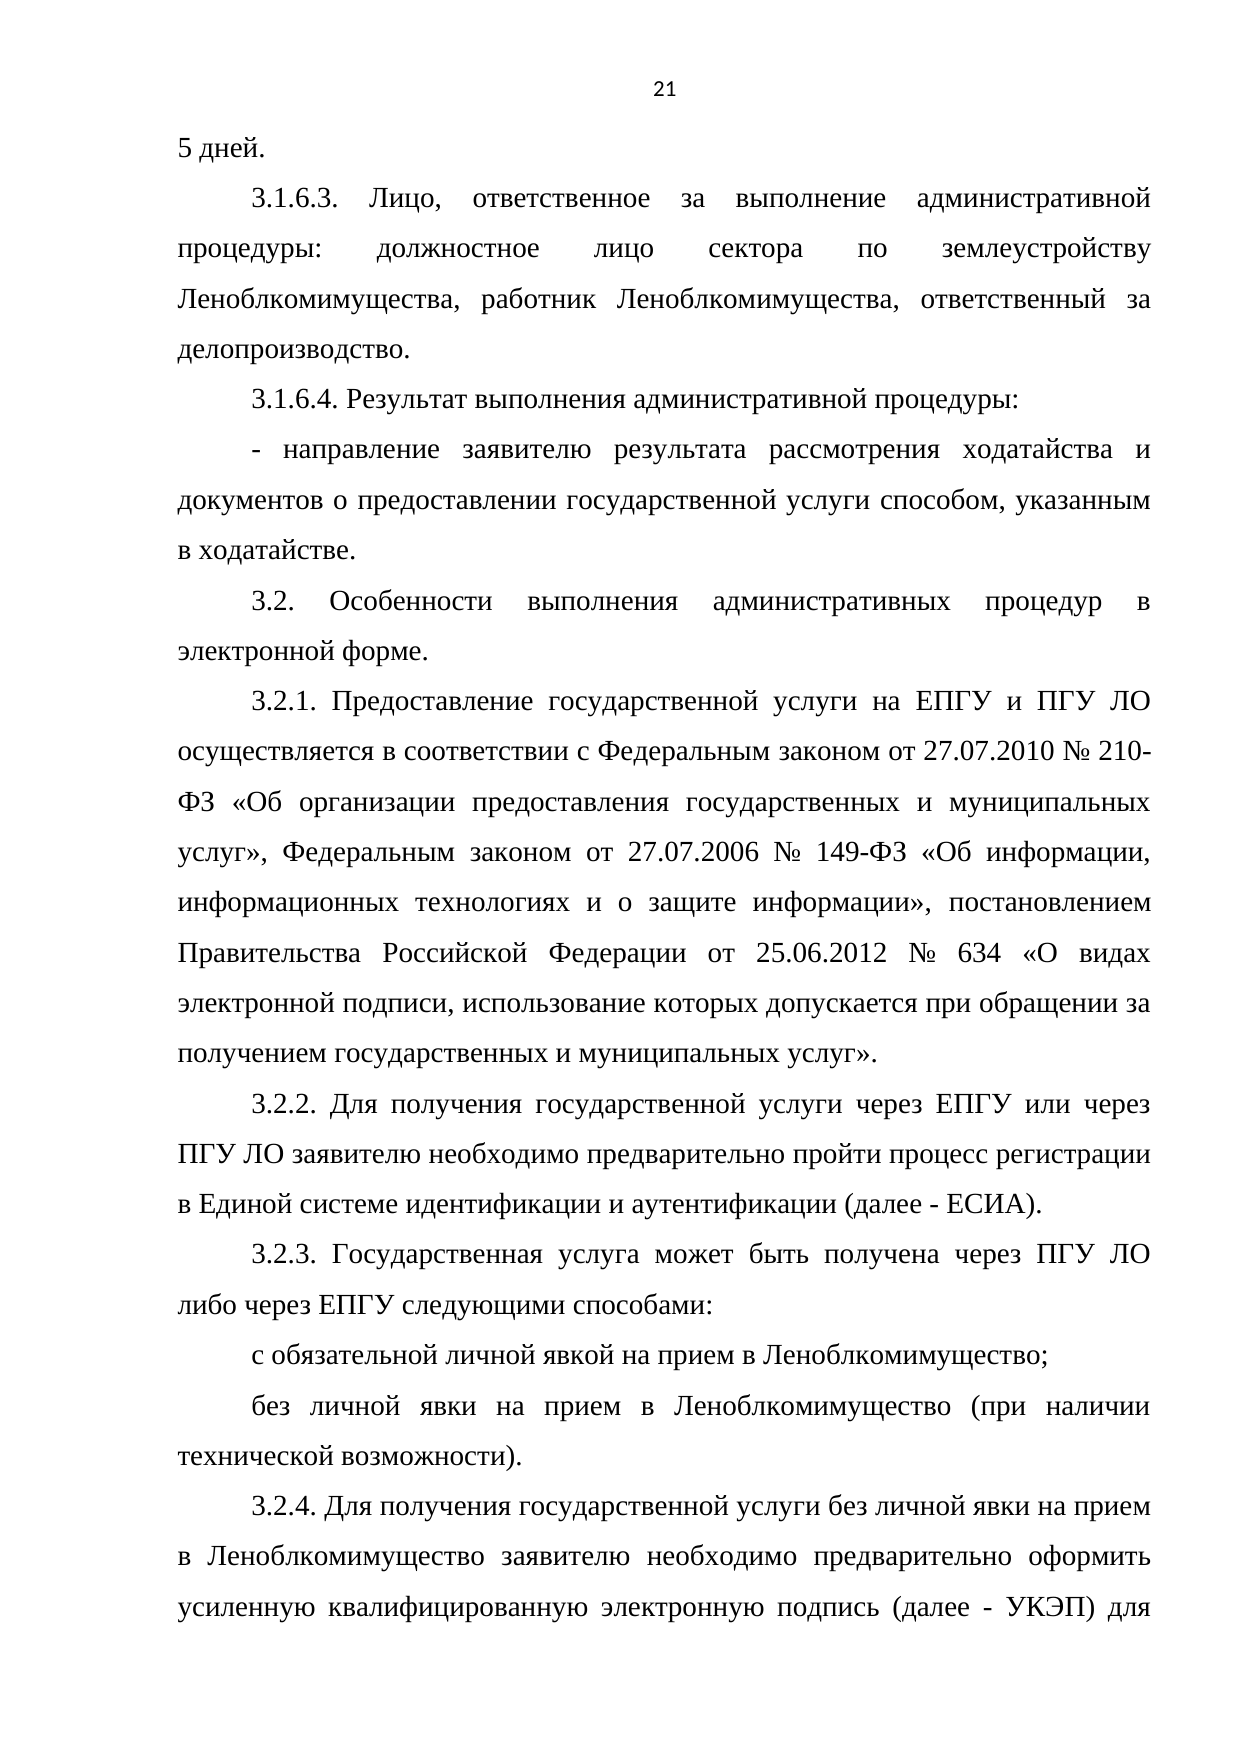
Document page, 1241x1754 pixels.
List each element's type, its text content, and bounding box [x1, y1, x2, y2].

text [177, 130, 1152, 163]
text - направление заявителю результата рассмотрения ходатайства и документов о предоставлении государственной услуги способом, указанным в ходатайстве. [177, 432, 1152, 566]
text 3.2.1. Предоставление государственной услуги на ЕПГУ и ПГУ ЛО осуществляется в соответствии с Федеральным законом от 27.07.2010 № 210-ФЗ «Об организации предоставления государственных и муниципальных услуг», Федеральным законом от 27.07.2006 № 149-ФЗ «Об информации, информационных технологиях и о защите информации», постановлением Правительства Российской Федерации от 25.06.2012 № 634 «О видах электронной подписи, использование которых допускается при обращении за получением государственных и муниципальных услуг». [177, 683, 1152, 1069]
text 3.2. Особенности выполнения административных процедур в электронной форме. [177, 583, 1152, 666]
text 3.1.6.4. Результат выполнения административной процедуры: [177, 381, 1152, 415]
text с обязательной личной явкой на прием в Леноблкомимущество; [177, 1337, 1152, 1371]
text без личной явки на прием в Леноблкомимущество (при наличии технической возможности). [177, 1388, 1152, 1471]
text 3.2.2. Для получения государственной услуги через ЕПГУ или через ПГУ ЛО заявителю необходимо предварительно пройти процесс регистрации в Единой системе идентификации и аутентификации (далее - ЕСИА). [177, 1086, 1152, 1220]
text 3.1.6.3. Лицо, ответственное за выполнение административной процедуры: должностное лицо сектора по землеустройству Леноблкомимущества, работник Леноблкомимущества, ответственный за делопроизводство. [177, 180, 1152, 364]
text 3.2.3. Государственная услуга может быть получена через ПГУ ЛО либо через ЕПГУ следующими способами: [177, 1237, 1152, 1321]
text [177, 1488, 1152, 1622]
